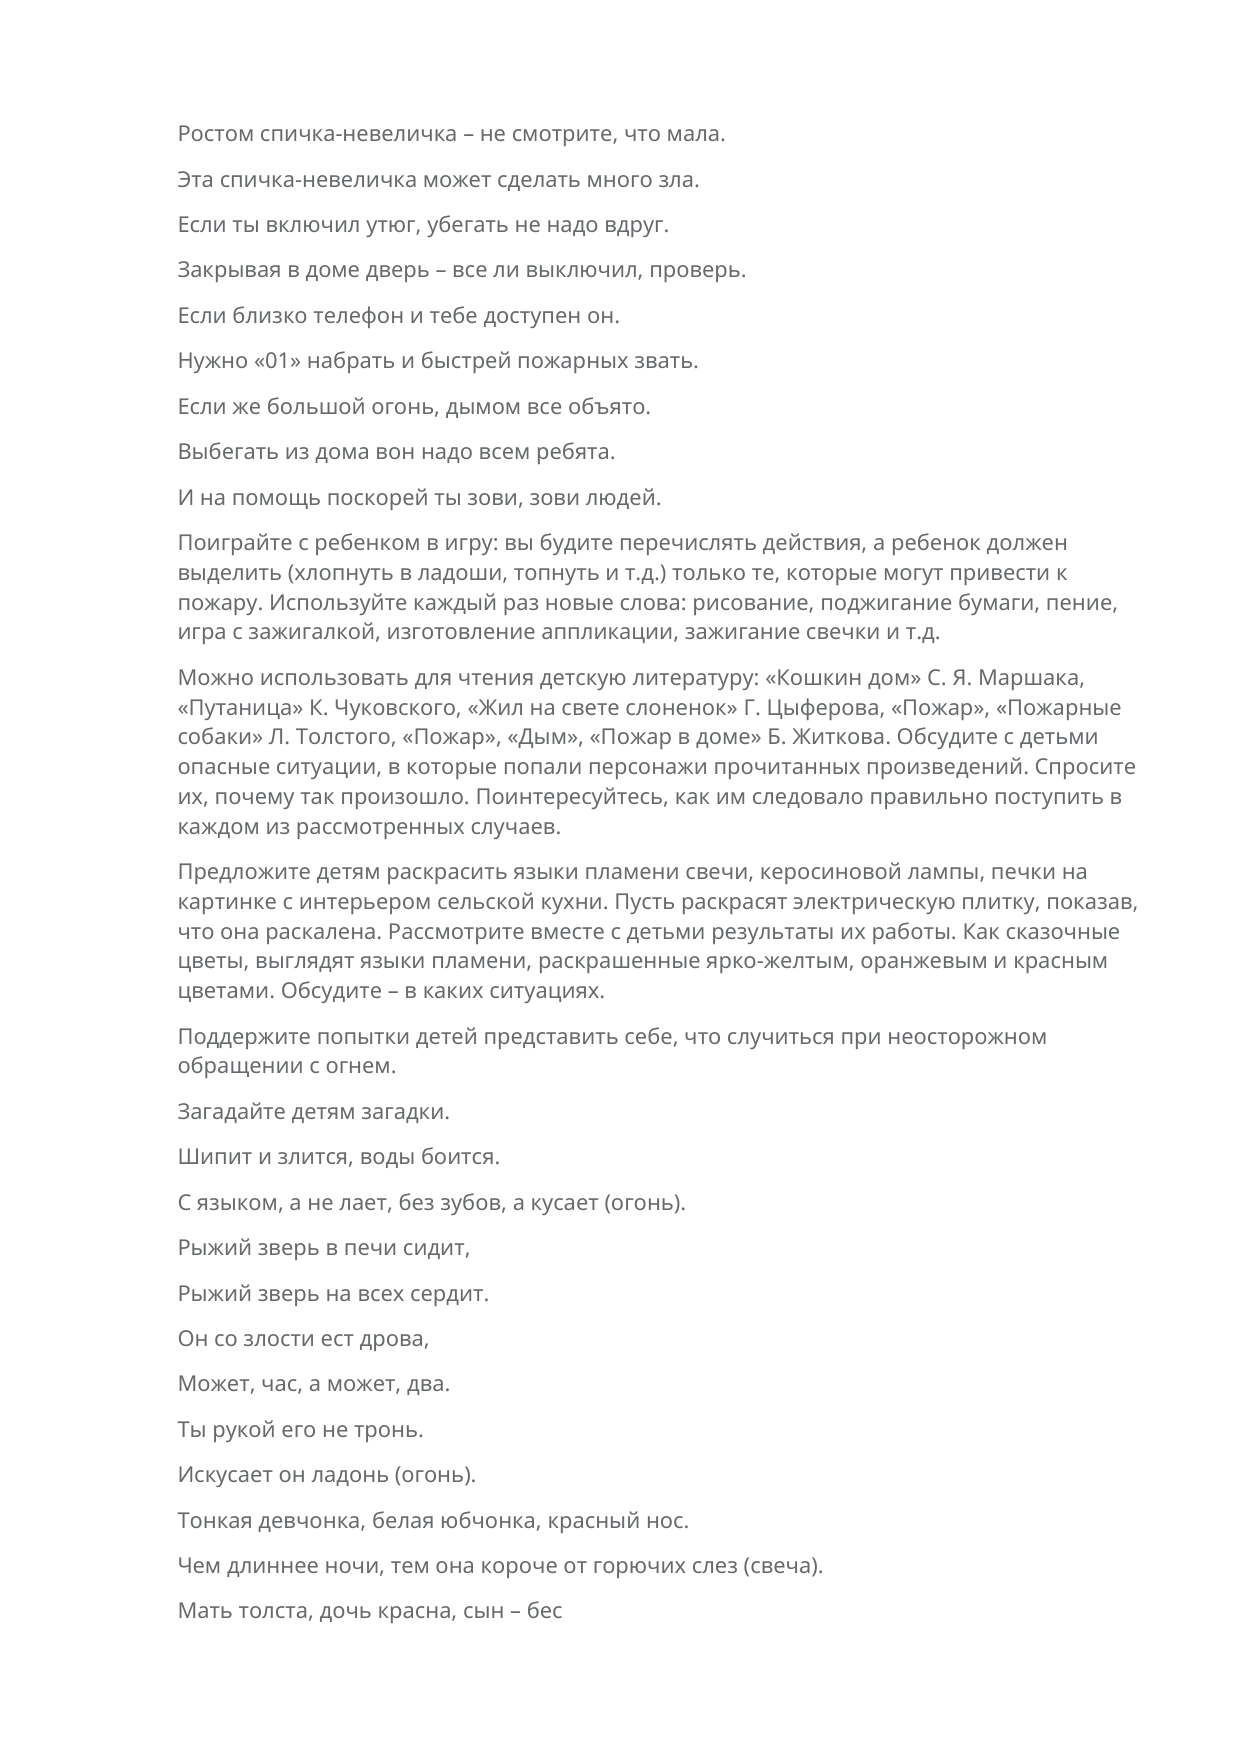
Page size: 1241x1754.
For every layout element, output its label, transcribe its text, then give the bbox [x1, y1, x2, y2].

text Если близко телефон и тебе доступен он. [177, 300, 1152, 329]
text Загадайте детям загадки. [177, 1096, 1152, 1126]
text Рыжий зверь на всех сердит. [177, 1277, 1152, 1307]
text Рыжий зверь в печи сидит, [177, 1232, 1152, 1262]
text С языком, а не лает, без зубов, а кусает (огонь). [177, 1187, 1152, 1216]
text Можно использовать для чтения детскую литературу: «Кошкин дом» С. Я. Маршака, «Путаница» К. Чуковского, «Жил на свете слоненок» Г. Цыферова, «Пожар», «Пожарные собаки» Л. Толстого, «Пожар», «Дым», «Пожар в доме» Б. Житкова. Обсудите с детьми опасные ситуации, в которые попали персонажи прочитанных произведений. Спросите их, почему так произошло. Поинтересуйтесь, как им следовало правильно поступить в каждом из рассмотренных случаев. [177, 662, 1152, 840]
text Поиграйте с ребенком в игру: вы будите перечислять действия, а ребенок должен выделить (хлопнуть в ладоши, топнуть и т.д.) только те, которые могут привести к пожару. Используйте каждый раз новые слова: рисование, поджигание бумаги, пение, игра с зажигалкой, изготовление аппликации, зажигание свечки и т.д. [177, 527, 1152, 646]
text Поддержите попытки детей представить себе, что случиться при неосторожном обращении с огнем. [177, 1021, 1152, 1080]
text Искусает он ладонь (огонь). [177, 1459, 1152, 1489]
text Он со злости ест дрова, [177, 1323, 1152, 1353]
text Тонкая девчонка, белая юбчонка, красный нос. [177, 1504, 1152, 1534]
text Выбегать из дома вон надо всем ребята. [177, 436, 1152, 466]
text Мать толста, дочь красна, сын – бес [177, 1595, 1152, 1625]
text Может, час, а может, два. [177, 1368, 1152, 1398]
text И на помощь поскорей ты зови, зови людей. [177, 481, 1152, 511]
text Ростом спичка-невеличка – не смотрите, что мала. [177, 118, 1152, 148]
text Шипит и злится, воды боится. [177, 1141, 1152, 1171]
text Ты рукой его не тронь. [177, 1414, 1152, 1443]
text Закрывая в доме дверь – все ли выключил, проверь. [177, 254, 1152, 284]
text Нужно «01» набрать и быстрей пожарных звать. [177, 345, 1152, 375]
text Если же большой огонь, дымом все объято. [177, 391, 1152, 420]
text Эта спичка-невеличка может сделать много зла. [177, 163, 1152, 193]
text Чем длиннее ночи, тем она короче от горючих слез (свеча). [177, 1550, 1152, 1580]
text Если ты включил утюг, убегать не надо вдруг. [177, 209, 1152, 239]
text Предложите детям раскрасить языки пламени свечи, керосиновой лампы, печки на картинке с интерьером сельской кухни. Пусть раскрасят электрическую плитку, показав, что она раскалена. Рассмотрите вместе с детьми результаты их работы. Как сказочные цветы, выглядят языки пламени, раскрашенные ярко-желтым, оранжевым и красным цветами. Обсудите – в каких ситуациях. [177, 856, 1152, 1005]
